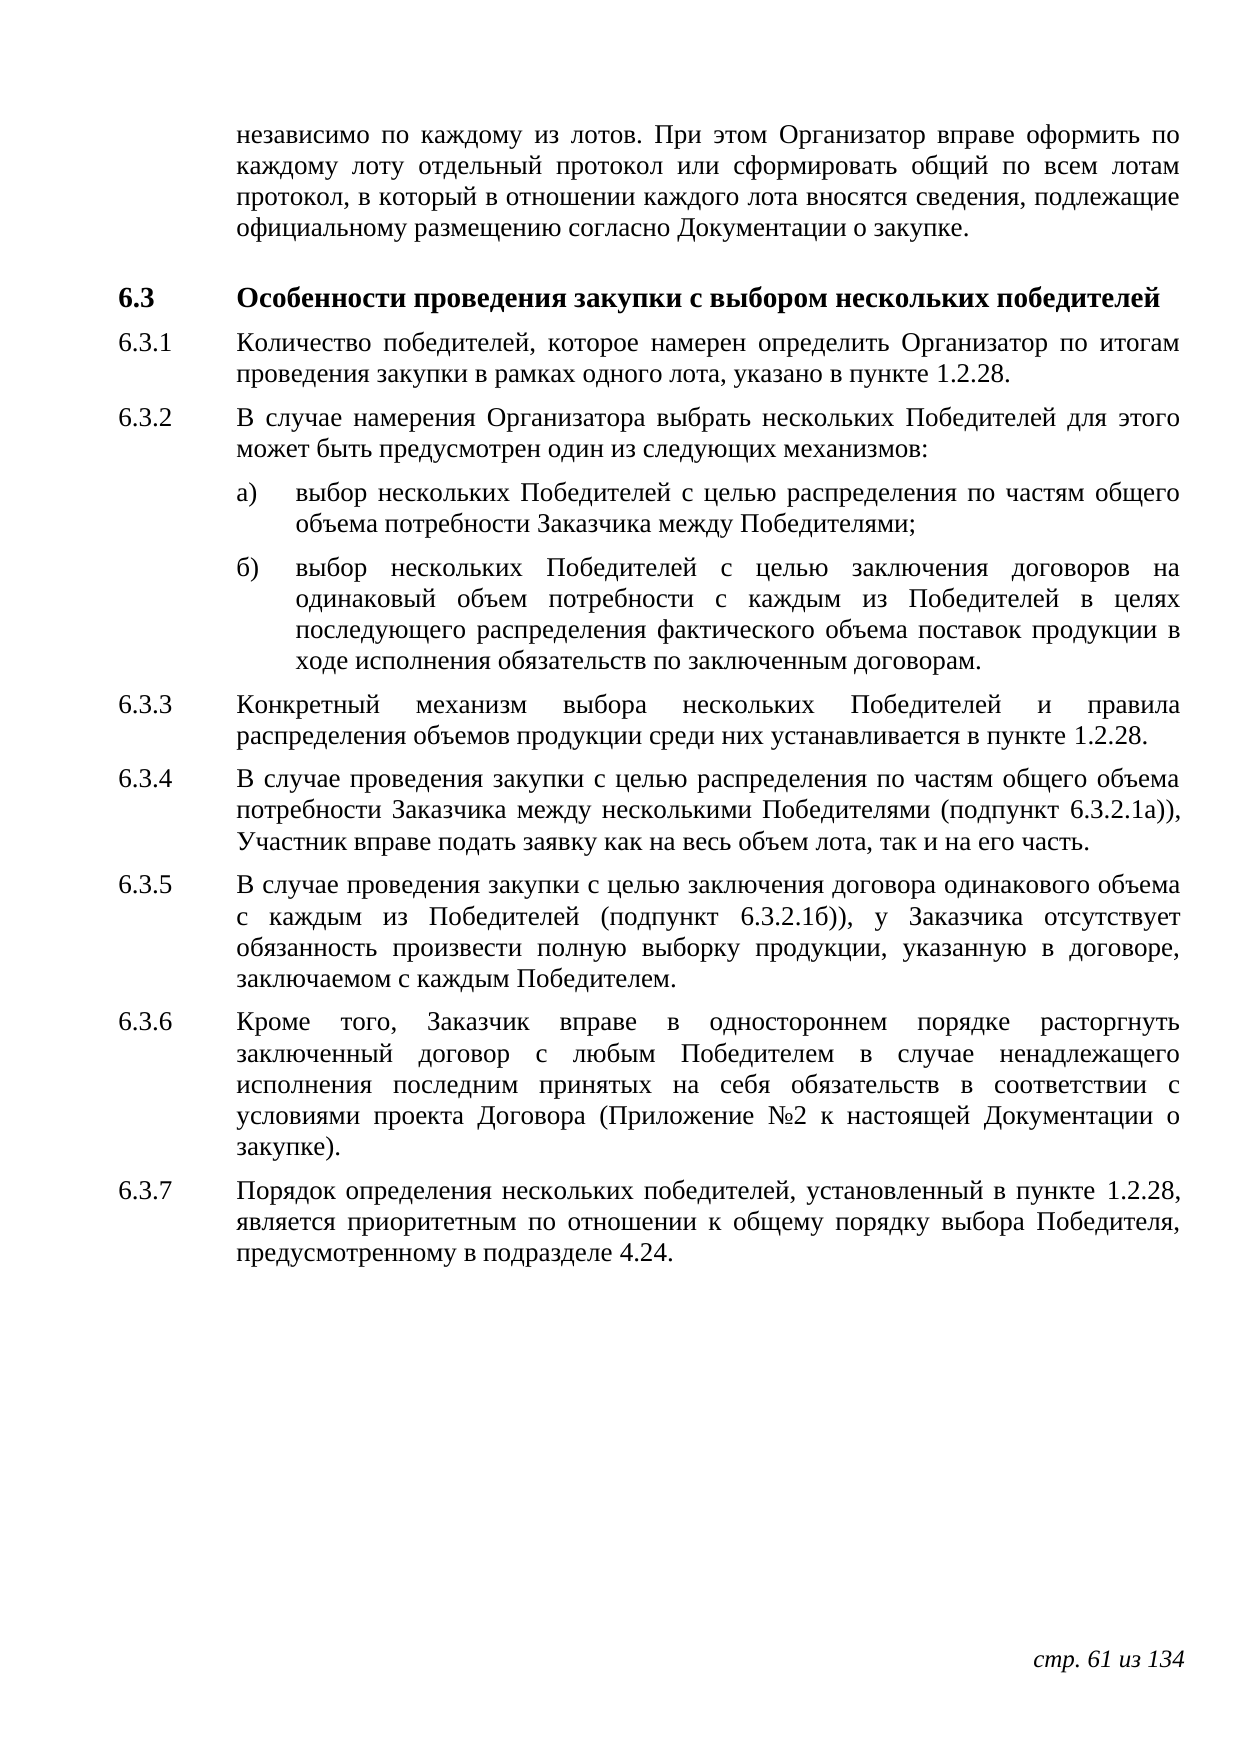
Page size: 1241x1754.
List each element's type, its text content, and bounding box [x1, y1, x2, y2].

text В случае проведения закупки с целью распределения по частям общего объема потребности Заказчика между несколькими Победителями (подпункт 6.3.2а)), Участник вправе подать заявку как на весь объем лота, так и на его часть. [118, 762, 1181, 856]
text Конкретный механизм выбора нескольких Победителей и правила распределения объемов продукции среди них устанавливается в пункте 1.2.28. [118, 688, 1181, 750]
text Порядок определения нескольких победителей, установленный в пункте 1.2.28, является приоритетным по отношении к общему порядку выбора Победителя, предусмотренному в подразделе 4.24. [118, 1174, 1181, 1267]
subtitle Особенности проведения закупки с выбором нескольких победителей [118, 280, 1181, 314]
text Кроме того, Заказчик вправе в одностороннем порядке расторгнуть заключенный договор с любым Победителем в случае ненадлежащего исполнения последним принятых на себя обязательств в соответствии с условиями проекта Договора (Приложение №2 к настоящей Документации о закупке). [118, 1006, 1181, 1161]
text выбор нескольких Победителей с целью заключения договоров на одинаковый объем потребности с каждым из Победителей в целях последующего распределения фактического объема поставок продукции в ходе исполнения обязательств по заключенным договорам. [236, 551, 1181, 675]
text Количество победителей, которое намерен определить Организатор по итогам проведения закупки в рамках одного лота, указано в пункте 1.2.28. [118, 326, 1181, 388]
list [118, 118, 1181, 243]
text В случае намерения Организатора выбрать нескольких Победителей для этого может быть предусмотрен один из следующих механизмов: [118, 401, 1181, 463]
text выбор нескольких Победителей с целью распределения по частям общего объема потребности Заказчика между Победителями; [236, 476, 1181, 538]
text В случае проведения закупки с целью заключения договора одинакового объема с каждым из Победителей (подпункт 6.3.2б)), у Заказчика отсутствует обязанность произвести полную выборку продукции, указанную в договоре, заключаемом с каждым Победителем. [118, 868, 1181, 993]
